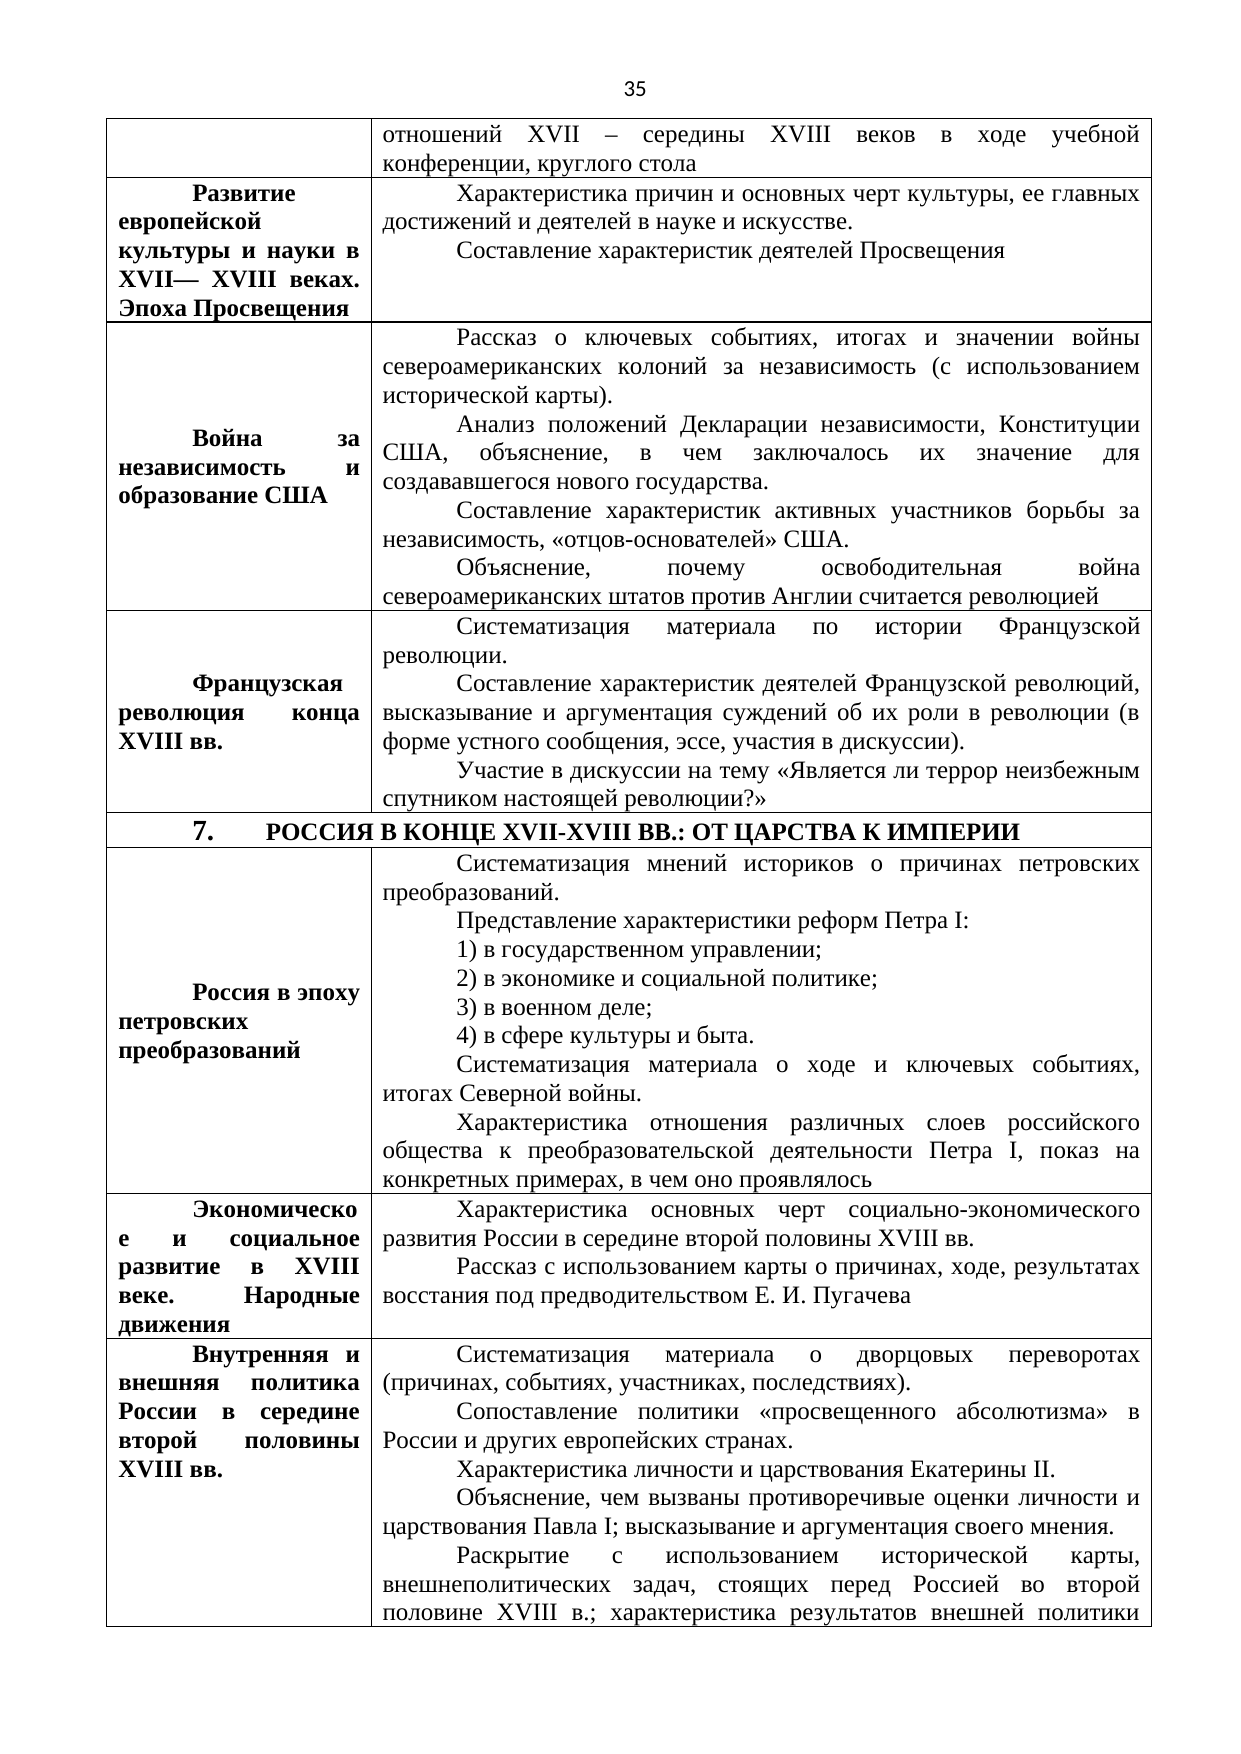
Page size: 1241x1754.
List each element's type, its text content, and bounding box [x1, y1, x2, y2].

table_cell Экономическое и социальное развитие в XVIII веке. Народные движения [107, 1194, 371, 1338]
table_cell Развитие европейской культуры и науки в XVII— XVIII веках. Эпоха Просвещения [107, 178, 371, 321]
table_cell Россия в эпоху петровских преобразований [107, 848, 371, 1193]
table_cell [107, 119, 371, 177]
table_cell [107, 1339, 371, 1626]
table_cell Характеристика причин и основных черт культуры, ее главных достижений и деятелей в науке и искусстве. Составление характеристик деятелей Просвещения [372, 178, 1151, 321]
table_cell Рассказ о ключевых событиях, итогах и значении войны североамериканских колоний за независимость (с использованием исторической карты). Анализ положений Декларации независимости, Конституции США, объяснение, в чем заключалось их значение для создававшегося нового государства. Составление характеристик активных участников борьбы за независимость, «отцов-основателей» США. Объяснение, почему освободительная война североамериканских штатов против Англии считается революцией [372, 323, 1151, 610]
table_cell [372, 119, 1151, 177]
table_cell Французская революция конца XVIII вв. [107, 611, 371, 812]
table_cell Характеристика основных черт социально-экономического развития России в середине второй половины XVIII вв. Рассказ с использованием карты о причинах, ходе, результатах восстания под предводительством Е. И. Пугачева [372, 1194, 1151, 1338]
table_cell Война за независимость и образование США [107, 323, 371, 610]
table_cell РОССИЯ В КОНЦЕ ХVII-ХVIII ВВ.: ОТ ЦАРСТВА К ИМПЕРИИ [107, 813, 1151, 847]
table_cell Систематизация материала по истории Французской революции. Составление характеристик деятелей Французской революций, высказывание и аргументация суждений об их роли в революции (в форме устного сообщения, эссе, участия в дискуссии). Участие в дискуссии на тему «Является ли террор неизбежным спутником настоящей революции?» [372, 611, 1151, 812]
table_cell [372, 1339, 1151, 1626]
table_cell Систематизация мнений историков о причинах петровских преобразований. Представление характеристики реформ Петра I: 1) в государственном управлении; 2) в экономике и социальной политике; 3) в военном деле; 4) в сфере культуры и быта. Систематизация материала о ходе и ключевых событиях, итогах Северной войны. Характеристика отношения различных слоев российского общества к преобразовательской деятельности Петра I, показ на конкретных примерах, в чем оно проявлялось [372, 848, 1151, 1193]
